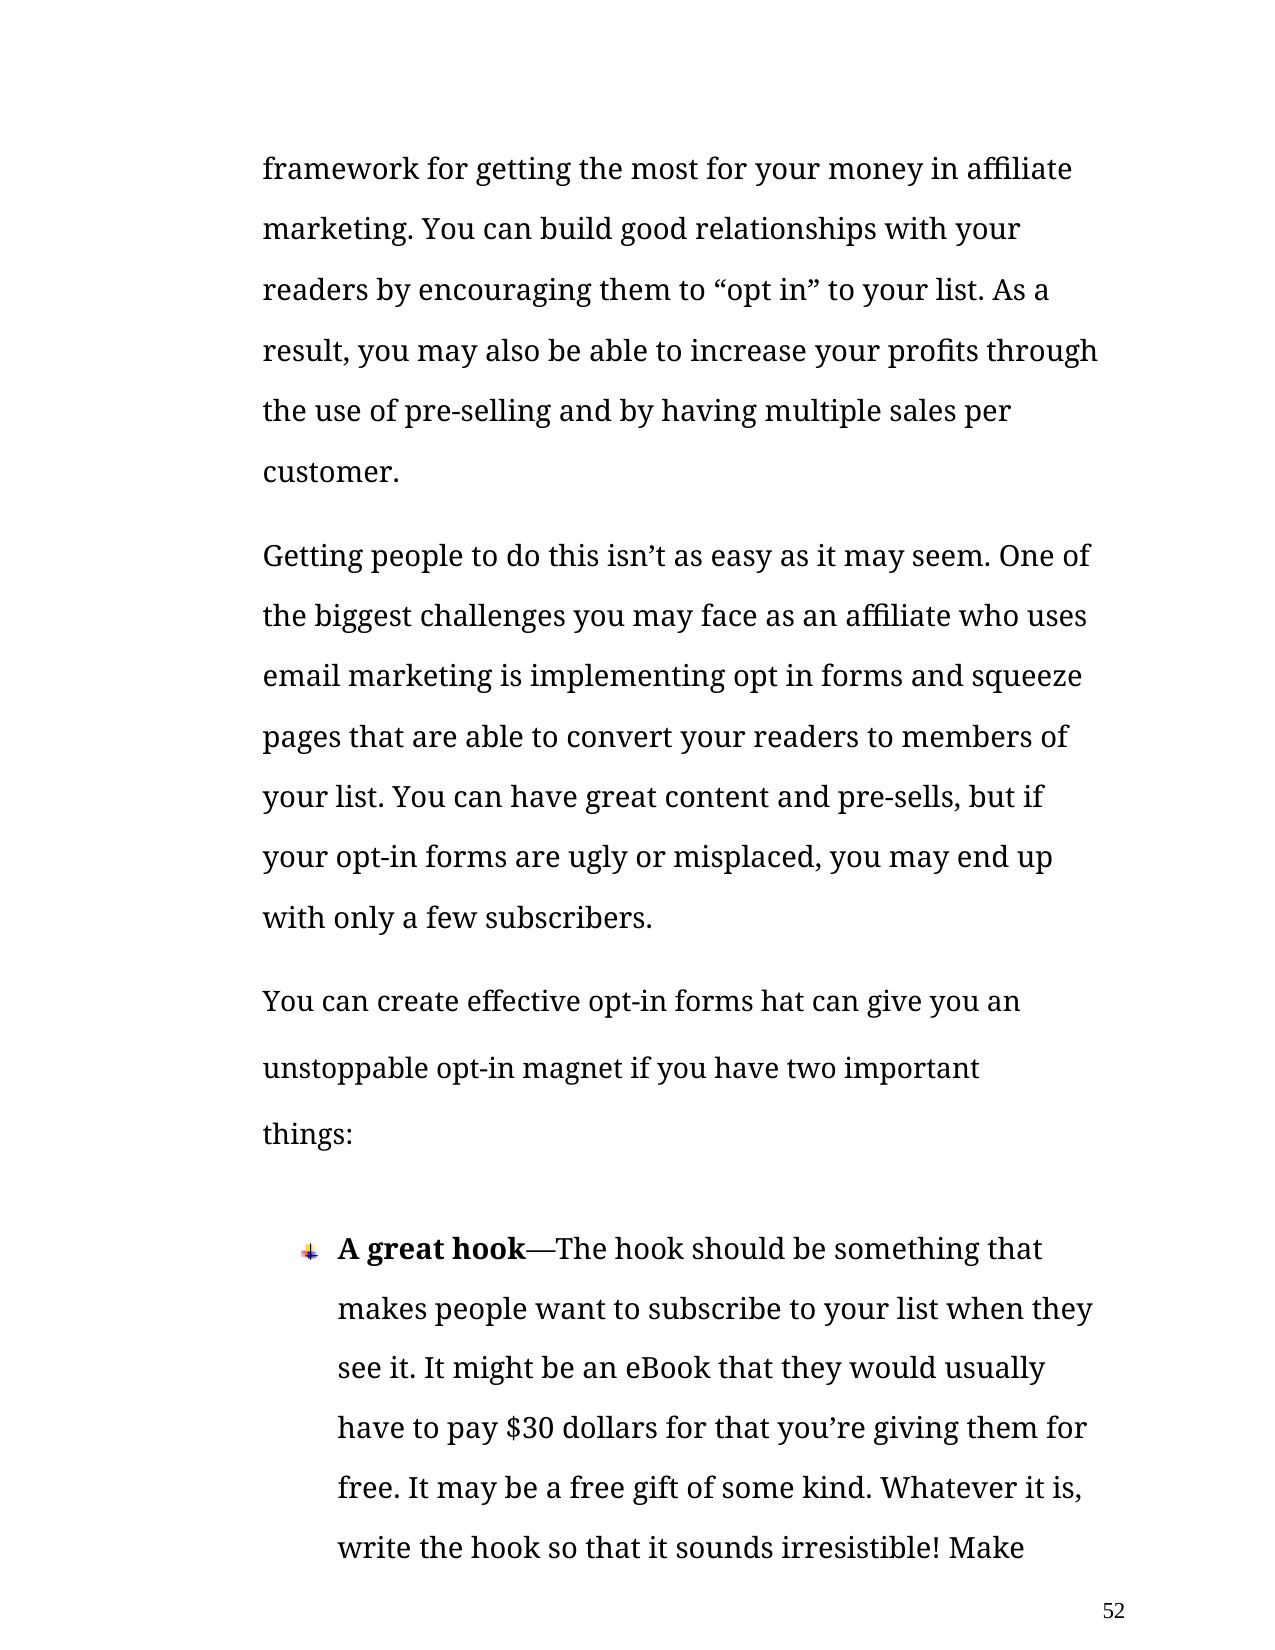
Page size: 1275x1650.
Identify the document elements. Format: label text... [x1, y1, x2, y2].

picture [301, 1242, 318, 1260]
text framework for getting the most for your money in affiliate marketing. You can build good relationships with your readers by encouraging them to “opt in” to your list. As a result, you may also be able to increase your profits through the use of pre-selling and by having multiple sales per customer. [262, 148, 1119, 491]
text You can create effective opt-in forms hat can give you an unstoppable opt-in magnet if you have two important things: [262, 981, 1033, 1153]
text Getting people to do this isn’t as easy as it may seem. One of the biggest challenges you may face as an affiliate who uses email marketing is implementing opt in forms and squeeze pages that are able to convert your readers to members of your list. You can have great content and pre-sells, but if your opt-in forms are ugly or misplaced, you may end up with only a few subscribers. [262, 535, 1112, 937]
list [300, 1228, 1100, 1567]
